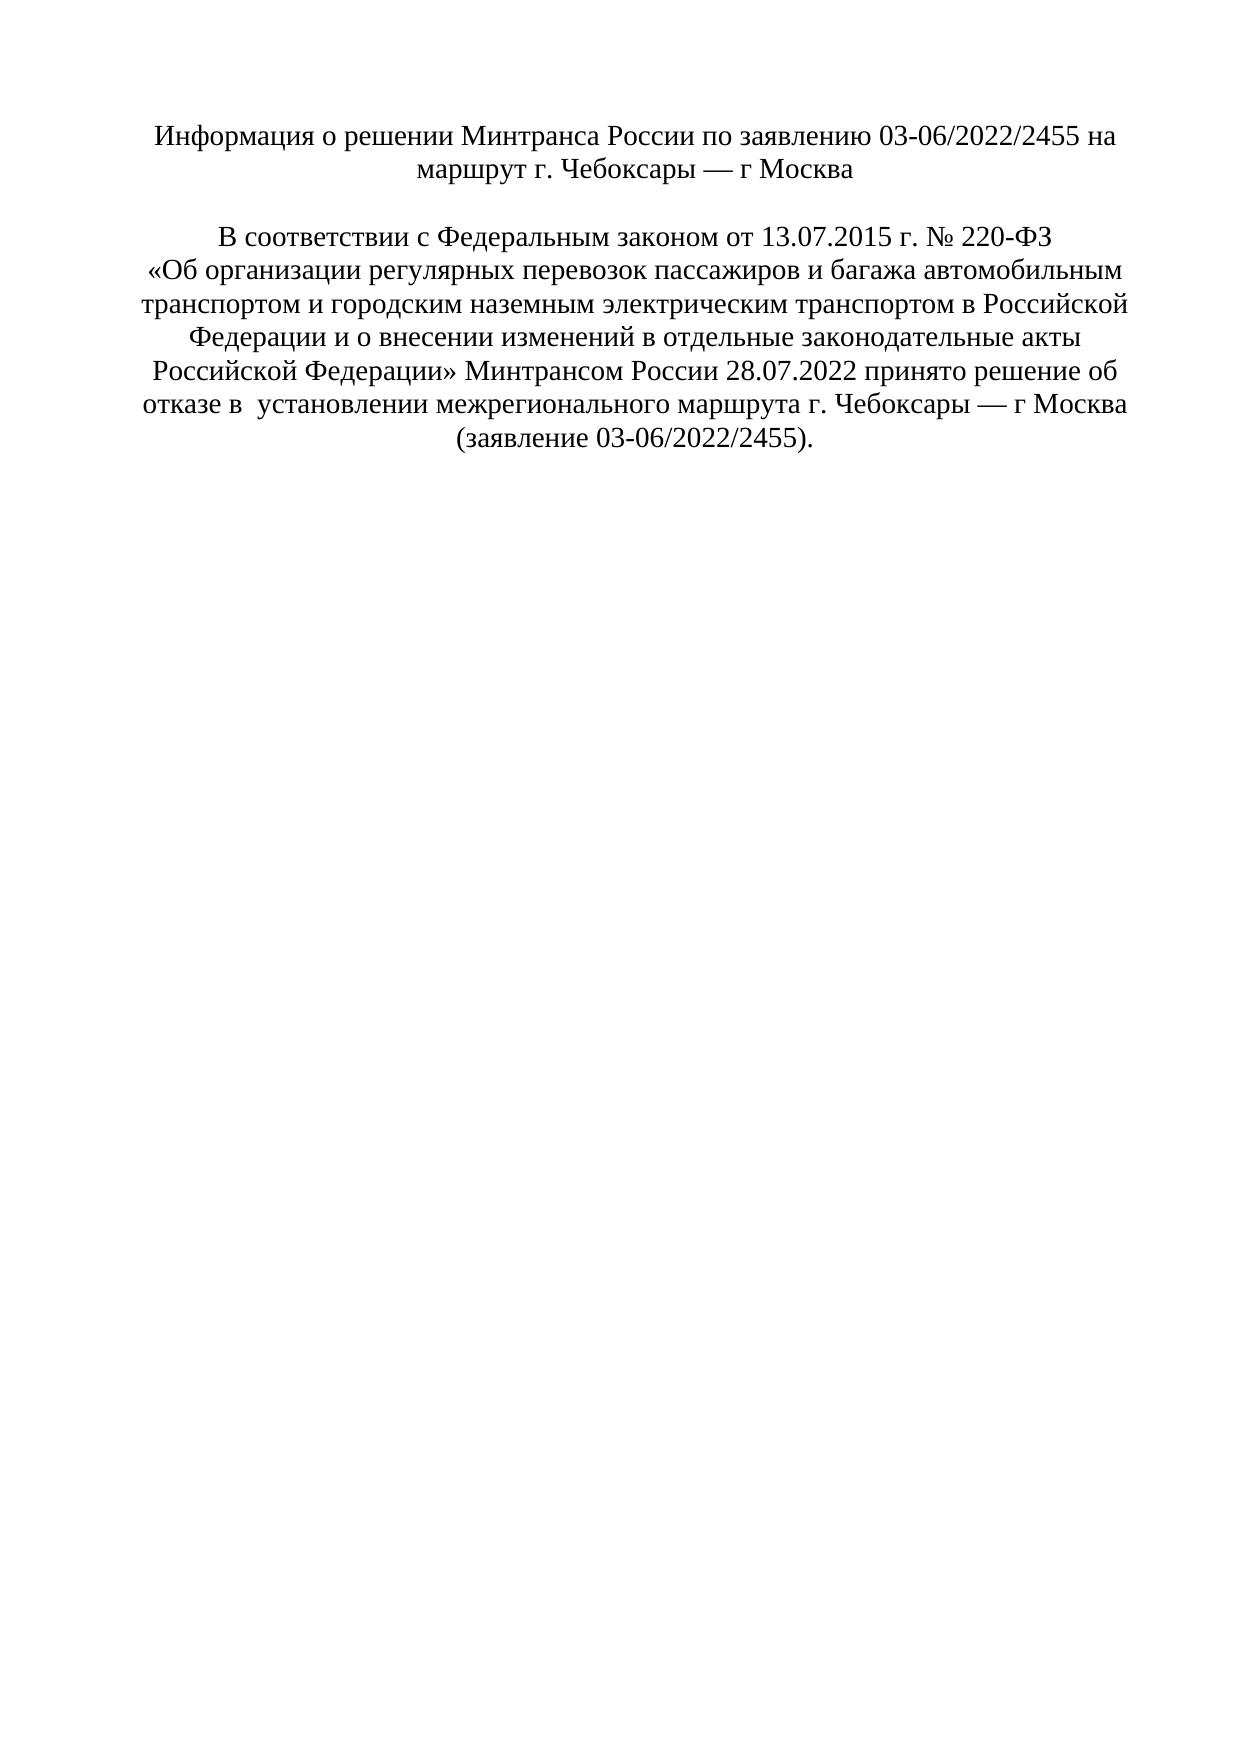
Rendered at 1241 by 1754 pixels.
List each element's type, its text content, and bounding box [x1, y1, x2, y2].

text В соответствии с Федеральным законом от 13.07.2015 г. № 220-ФЗ «Об организации регулярных перевозок пассажиров и багажа автомобильным транспортом и городским наземным электрическим транспортом в Российской Федерации и о внесении изменений в отдельные законодательные акты Российской Федерации» Минтрансом России 28.07.2022 принято решение об отказе в установлении межрегионального маршрута г. Чебоксары — г Москва (заявление 03-06/2022/2455). [118, 219, 1152, 453]
text Информация о решении Минтранса России по заявлению 03-06/2022/2455 на маршрут г. Чебоксары — г Москва [118, 118, 1152, 185]
